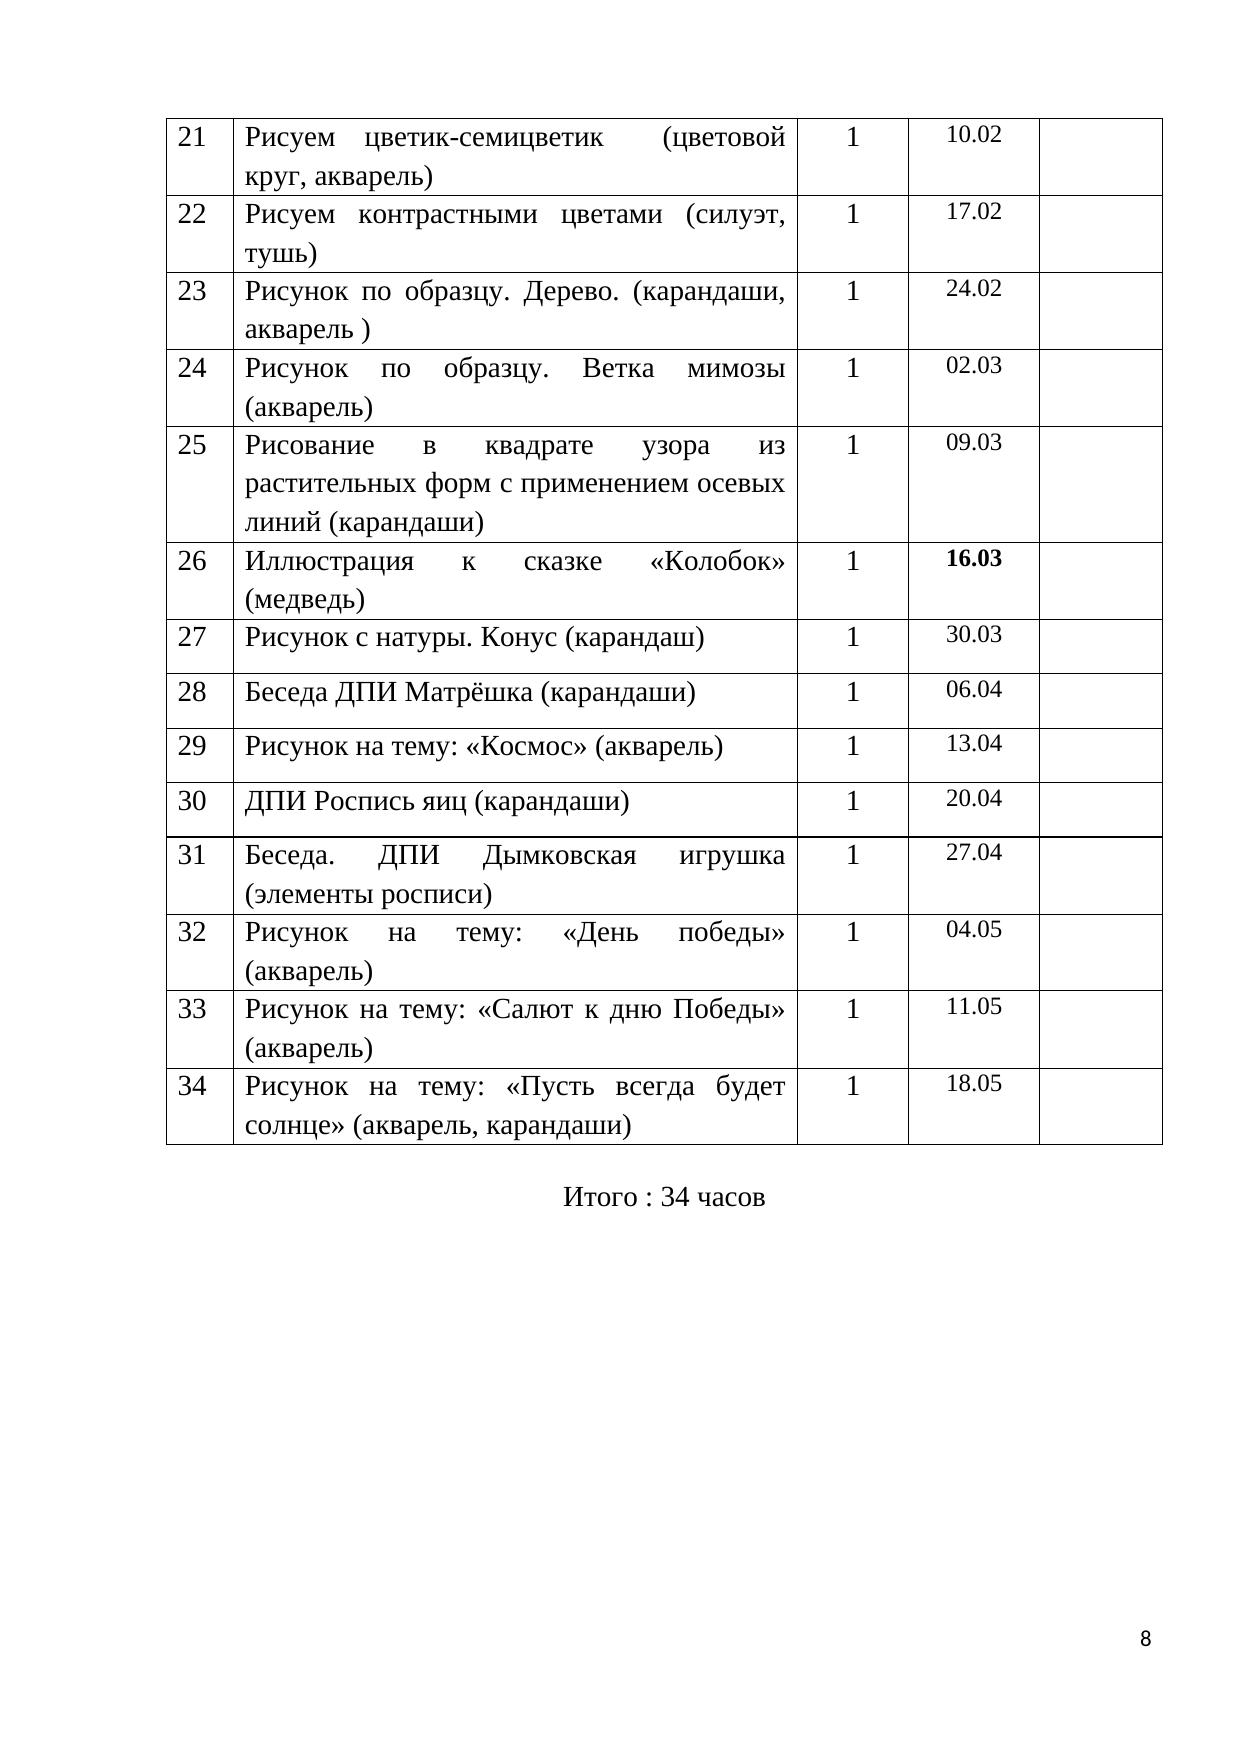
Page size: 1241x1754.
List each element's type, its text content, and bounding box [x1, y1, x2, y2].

text Итого : 34 часов [177, 1179, 1152, 1212]
table_cell 06.04 [909, 674, 1039, 727]
table_cell [1040, 427, 1162, 542]
table_cell 04.05 [909, 915, 1039, 990]
table_cell 26 [167, 543, 233, 618]
table_cell 10.02 [909, 119, 1039, 195]
table_cell 02.03 [909, 350, 1039, 426]
table_cell 30.03 [909, 620, 1039, 673]
table_cell 31 [167, 838, 233, 913]
table_cell [1040, 674, 1162, 727]
table_cell 18.05 [909, 1069, 1039, 1144]
table_cell 1 [798, 729, 908, 782]
table_cell 17.02 [909, 196, 1039, 272]
table_cell Рисунок на тему: «Космос» (акварель) [234, 729, 797, 782]
table_cell 1 [798, 1069, 908, 1144]
table_cell 1 [798, 427, 908, 542]
table_cell 1 [798, 674, 908, 727]
table_cell 16.03 [909, 543, 1039, 618]
table_cell 1 [798, 273, 908, 349]
table_cell 1 [798, 543, 908, 618]
table_cell 11.05 [909, 991, 1039, 1067]
table_cell 1 [798, 620, 908, 673]
table_cell 28 [167, 674, 233, 727]
table_cell [1040, 991, 1162, 1067]
table_cell 34 [167, 1069, 233, 1144]
table_cell Рисунок на тему: «День победы» (акварель) [234, 915, 797, 990]
table_cell Беседа. ДПИ Дымковская игрушка (элементы росписи) [234, 838, 797, 913]
table_cell 24.02 [909, 273, 1039, 349]
table_cell ДПИ Роспись яиц (карандаши) [234, 783, 797, 836]
table_cell 30 [167, 783, 233, 836]
table_cell 1 [798, 991, 908, 1067]
table_cell Иллюстрация к сказке «Колобок» (медведь) [234, 543, 797, 618]
table_cell [1040, 543, 1162, 618]
table_cell 27 [167, 620, 233, 673]
table_cell Рисунок с натуры. Конус (карандаш) [234, 620, 797, 673]
table_cell [1040, 350, 1162, 426]
table_cell Рисунок на тему: «Салют к дню Победы» (акварель) [234, 991, 797, 1067]
table_cell 1 [798, 838, 908, 913]
table_cell 1 [798, 119, 908, 195]
table_cell [1040, 729, 1162, 782]
table_cell 33 [167, 991, 233, 1067]
table_cell Рисунок по образцу. Ветка мимозы (акварель) [234, 350, 797, 426]
table_cell 09.03 [909, 427, 1039, 542]
table_cell Рисование в квадрате узора из растительных форм с применением осевых линий (карандаши) [234, 427, 797, 542]
table_cell [1040, 783, 1162, 836]
table_cell [1040, 273, 1162, 349]
table_cell 22 [167, 196, 233, 272]
table_cell 1 [798, 350, 908, 426]
table_cell 13.04 [909, 729, 1039, 782]
table_cell [1040, 196, 1162, 272]
table_cell Рисуем контрастными цветами (силуэт, тушь) [234, 196, 797, 272]
table_cell 23 [167, 273, 233, 349]
table_cell [1040, 119, 1162, 195]
table_cell 24 [167, 350, 233, 426]
table_cell 25 [167, 427, 233, 542]
table_cell 1 [798, 915, 908, 990]
table_cell Беседа ДПИ Матрёшка (карандаши) [234, 674, 797, 727]
table_cell [1040, 915, 1162, 990]
table_cell 21 [167, 119, 233, 195]
table_cell 29 [167, 729, 233, 782]
table_cell Рисунок по образцу. Дерево. (карандаши, акварель ) [234, 273, 797, 349]
table_cell 27.04 [909, 838, 1039, 913]
table_cell Рисуем цветик-семицветик (цветовой круг, акварель) [234, 119, 797, 195]
table_cell 32 [167, 915, 233, 990]
table_cell 1 [798, 783, 908, 836]
table_cell [1040, 1069, 1162, 1144]
table_cell [1040, 620, 1162, 673]
table_cell [1040, 838, 1162, 913]
table_cell 20.04 [909, 783, 1039, 836]
table_cell 1 [798, 196, 908, 272]
table_cell Рисунок на тему: «Пусть всегда будет солнце» (акварель, карандаши) [234, 1069, 797, 1144]
